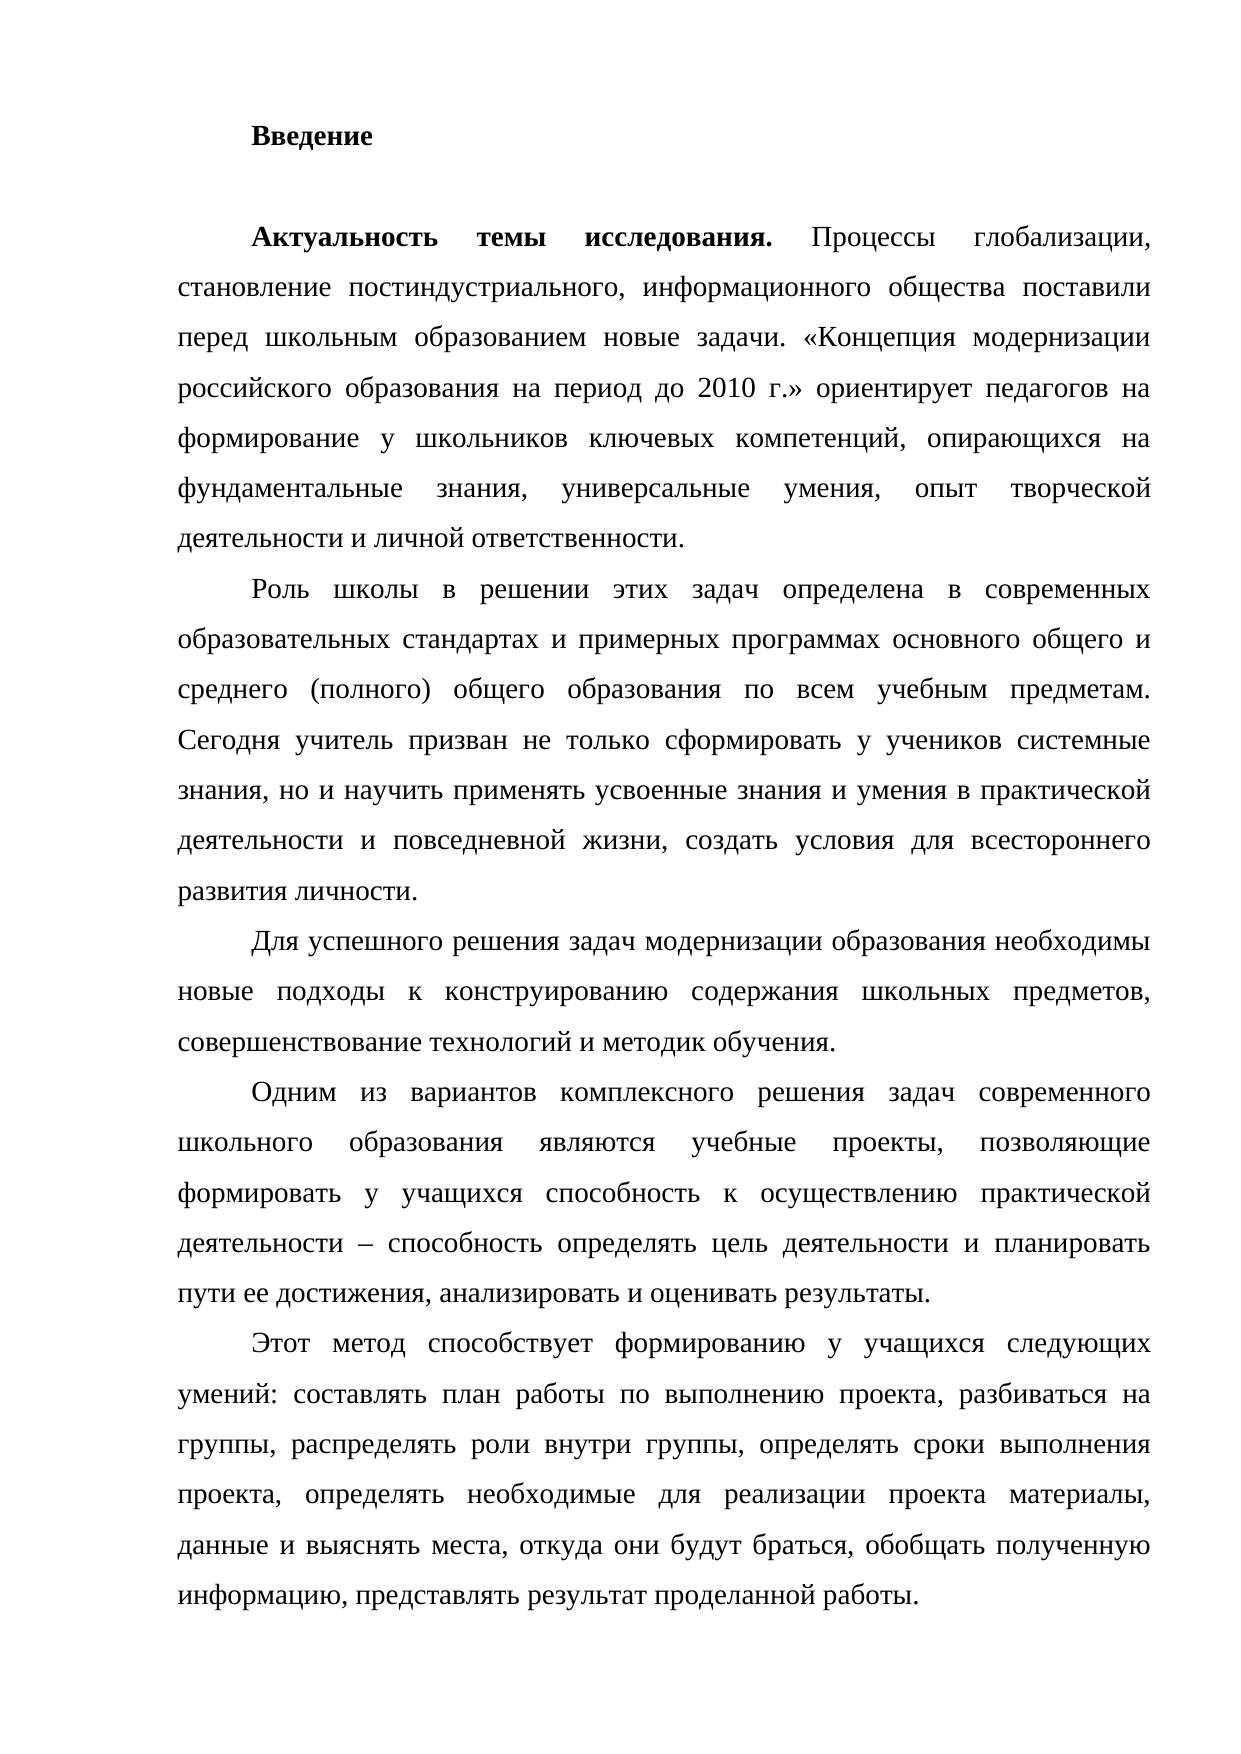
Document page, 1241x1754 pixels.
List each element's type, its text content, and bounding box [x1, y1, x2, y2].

text Роль школы в решении этих задач определена в современных образовательных стандартах и примерных программах основного общего и среднего (полного) общего образования по всем учебным предметам. Сегодня учитель призван не только сформировать у учеников системные знания, но и научить применять усвоенные знания и умения в практической деятельности и повседневной жизни, создать условия для всестороннего развития личности. [177, 571, 1152, 906]
text Одним из вариантов комплексного решения задач современного школьного образования являются учебные проекты, позволяющие формировать у учащихся способность к осуществлению практической деятельности – способность определять цель деятельности и планировать пути ее достижения, анализировать и оценивать результаты. [177, 1074, 1152, 1309]
subtitle Введение [177, 118, 1152, 152]
text Актуальность темы исследования. Процессы глобализации, становление постиндустриального, информационного общества поставили перед школьным образованием новые задачи. «Концепция модернизации российского образования на период до .» ориентирует педагогов на формирование у школьников ключевых компетенций, опирающихся на фундаментальные знания, универсальные умения, опыт творческой деятельности и личной ответственности. [177, 219, 1152, 554]
text Для успешного решения задач модернизации образования необходимы новые подходы к конструированию содержания школьных предметов, совершенствование технологий и методик обучения. [177, 923, 1152, 1057]
text Этот метод способствует формированию у учащихся следующих умений: составлять план работы по выполнению проекта, разбиваться на группы, распределять роли внутри группы, определять сроки выполнения проекта, определять необходимые для реализации проекта материалы, данные и выяснять места, откуда они будут браться, обобщать полученную информацию, представлять результат проделанной работы. [177, 1326, 1152, 1611]
